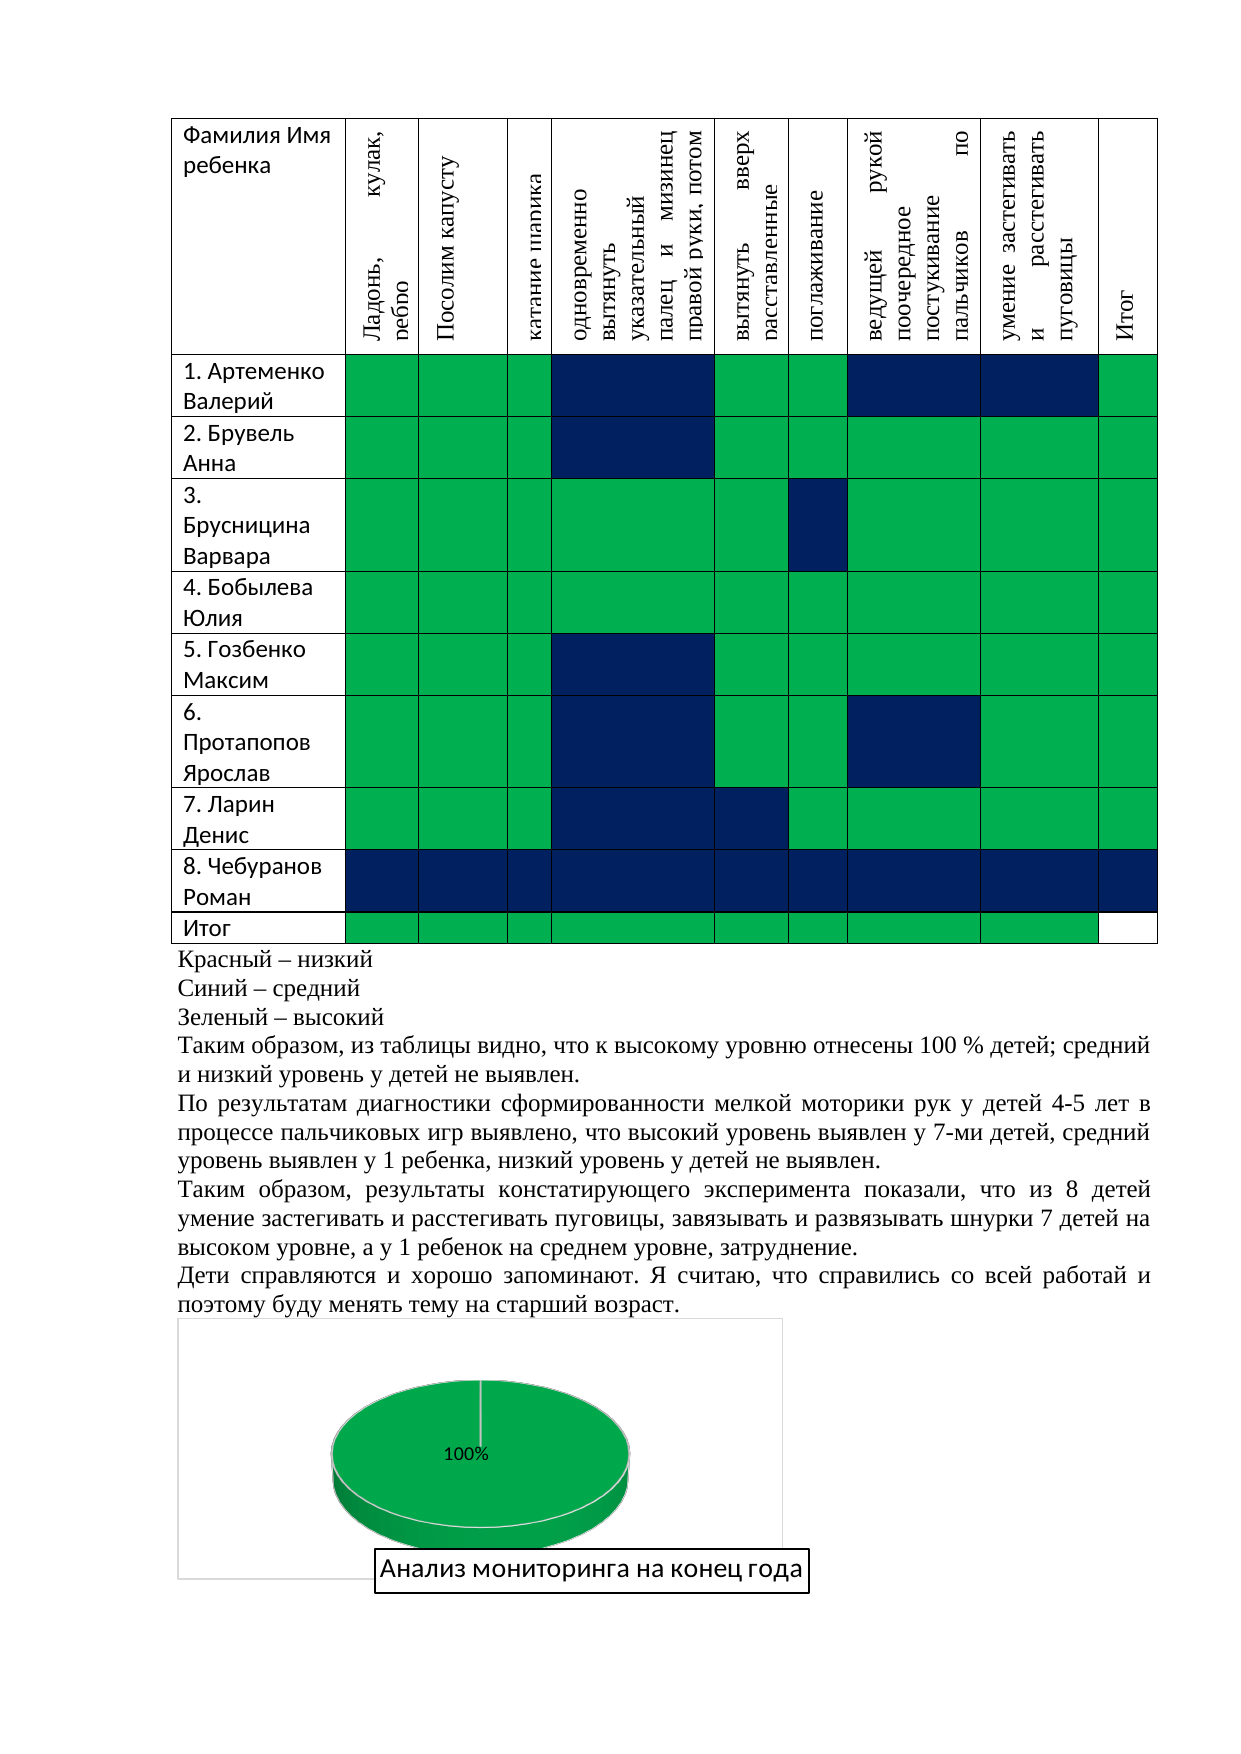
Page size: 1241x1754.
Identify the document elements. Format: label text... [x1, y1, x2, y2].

table_header ведущей рукой поочередное постукивание пальчиков по столу, начиная с мизинца [848, 119, 980, 354]
table_cell [789, 788, 847, 849]
table_header умение застегивать и расстегивать пуговицы [981, 119, 1098, 354]
table_cell [981, 696, 1098, 787]
table_cell [789, 355, 847, 416]
table_cell [346, 913, 418, 943]
table_cell [508, 788, 551, 849]
table_cell [508, 634, 551, 695]
table_cell [419, 696, 507, 787]
table_cell [1099, 572, 1157, 633]
table_cell 6. Протапопов Ярослав [172, 696, 345, 787]
table_cell 2. Брувель Анна [172, 417, 345, 478]
table_cell [552, 788, 714, 849]
table_header Фамилия Имя ребенка [172, 119, 345, 354]
table_cell [346, 355, 418, 416]
table_cell [981, 788, 1098, 849]
table_cell [346, 572, 418, 633]
table_cell [346, 788, 418, 849]
table_cell [789, 913, 847, 943]
table_cell [552, 355, 714, 416]
table_cell [848, 788, 980, 849]
table_cell [715, 913, 788, 943]
table_cell [508, 417, 551, 478]
table_cell [848, 850, 980, 911]
table_cell [1099, 634, 1157, 695]
table_cell [346, 696, 418, 787]
text Красный – низкий [177, 944, 1152, 973]
text Таким образом, из таблицы видно, что к высокому уровню отнесены 100 % детей; средний и низкий уровень у детей не выявлен. [177, 1030, 1152, 1088]
table_cell [419, 913, 507, 943]
table_cell [848, 479, 980, 571]
table_cell [419, 417, 507, 478]
table_cell [346, 850, 418, 911]
table_cell [848, 634, 980, 695]
table_cell [1099, 417, 1157, 478]
table_cell [346, 479, 418, 571]
table_cell [981, 913, 1098, 943]
table_cell 7. Ларин Денис [172, 788, 345, 849]
table_cell [981, 634, 1098, 695]
table_cell [508, 479, 551, 571]
table_header поглаживание пальцев [789, 119, 847, 354]
table_cell 8. Чебуранов Роман [172, 850, 345, 911]
table_cell 1. Артеменко Валерий [172, 355, 345, 416]
table_cell [552, 572, 714, 633]
table_header вытянуть вверх расставленные пальцы [715, 119, 788, 354]
table_cell [981, 355, 1098, 416]
table_header катание шарика [508, 119, 551, 354]
table_cell [552, 634, 714, 695]
table_cell [552, 479, 714, 571]
table_cell [1099, 850, 1157, 911]
table_cell [1099, 788, 1157, 849]
table_cell [419, 479, 507, 571]
table_header Ладонь, кулак, ребро [346, 119, 418, 354]
table_cell [789, 417, 847, 478]
table_cell [789, 572, 847, 633]
table_cell [419, 355, 507, 416]
table_cell [508, 696, 551, 787]
table_cell [715, 417, 788, 478]
table_cell [981, 417, 1098, 478]
table_cell [552, 913, 714, 943]
table_cell [419, 572, 507, 633]
table_cell [981, 850, 1098, 911]
table_cell [789, 634, 847, 695]
table_cell [1099, 696, 1157, 787]
table_cell [346, 417, 418, 478]
table_cell [981, 572, 1098, 633]
table_cell [419, 634, 507, 695]
table_cell [848, 913, 980, 943]
table_cell 4. Бобылева Юлия [172, 572, 345, 633]
table_cell [1099, 355, 1157, 416]
table_cell [848, 355, 980, 416]
text Зеленый – высокий [177, 1002, 1152, 1030]
text Таким образом, результаты констатирующего эксперимента показали, что из 8 детей умение застегивать и расстегивать пуговицы, завязывать и развязывать шнурки 7 детей на высоком уровне, а у 1 ребенок на среднем уровне, затруднение. [177, 1174, 1152, 1260]
table_cell [1099, 913, 1157, 943]
text По результатам диагностики сформированности мелкой моторики рук у детей 4-5 лет в процессе пальчиковых игр выявлено, что высокий уровень выявлен у 7-ми детей, средний уровень выявлен у 1 ребенка, низкий уровень у детей не выявлен. [177, 1088, 1152, 1174]
text Дети справляются и хорошо запоминают. Я считаю, что справились со всей работай и поэтому буду менять тему на старший возраст. [177, 1260, 1152, 1318]
table_cell [1099, 479, 1157, 571]
table_cell [508, 572, 551, 633]
table_cell [419, 788, 507, 849]
table_cell [789, 850, 847, 911]
table_cell Итог [172, 913, 345, 943]
table_cell [715, 572, 788, 633]
table_cell [508, 355, 551, 416]
table_cell [715, 850, 788, 911]
table_cell [346, 634, 418, 695]
table_cell [419, 850, 507, 911]
table_cell [848, 572, 980, 633]
table_cell [715, 355, 788, 416]
table_header Итог [1099, 119, 1157, 354]
table_cell [848, 696, 980, 787]
table_header Посолим капусту [419, 119, 507, 354]
table_cell [508, 850, 551, 911]
table_cell [508, 913, 551, 943]
table_cell [552, 850, 714, 911]
table_cell [552, 696, 714, 787]
table_cell [789, 479, 847, 571]
table_cell [981, 479, 1098, 571]
table_cell [789, 696, 847, 787]
table_header одновременно вытянуть указательный палец и мизинец правой руки, потом левой руки, затем обеих рук [552, 119, 714, 354]
table_cell 5. Гозбенко Максим [172, 634, 345, 695]
table_cell [848, 417, 980, 478]
text Синий – средний [177, 973, 1152, 1002]
table_cell 3. Брусницина Варвара [172, 479, 345, 571]
table_cell [715, 634, 788, 695]
table_cell [552, 417, 714, 478]
table_cell [715, 696, 788, 787]
table_cell [715, 788, 788, 849]
table_cell [715, 479, 788, 571]
